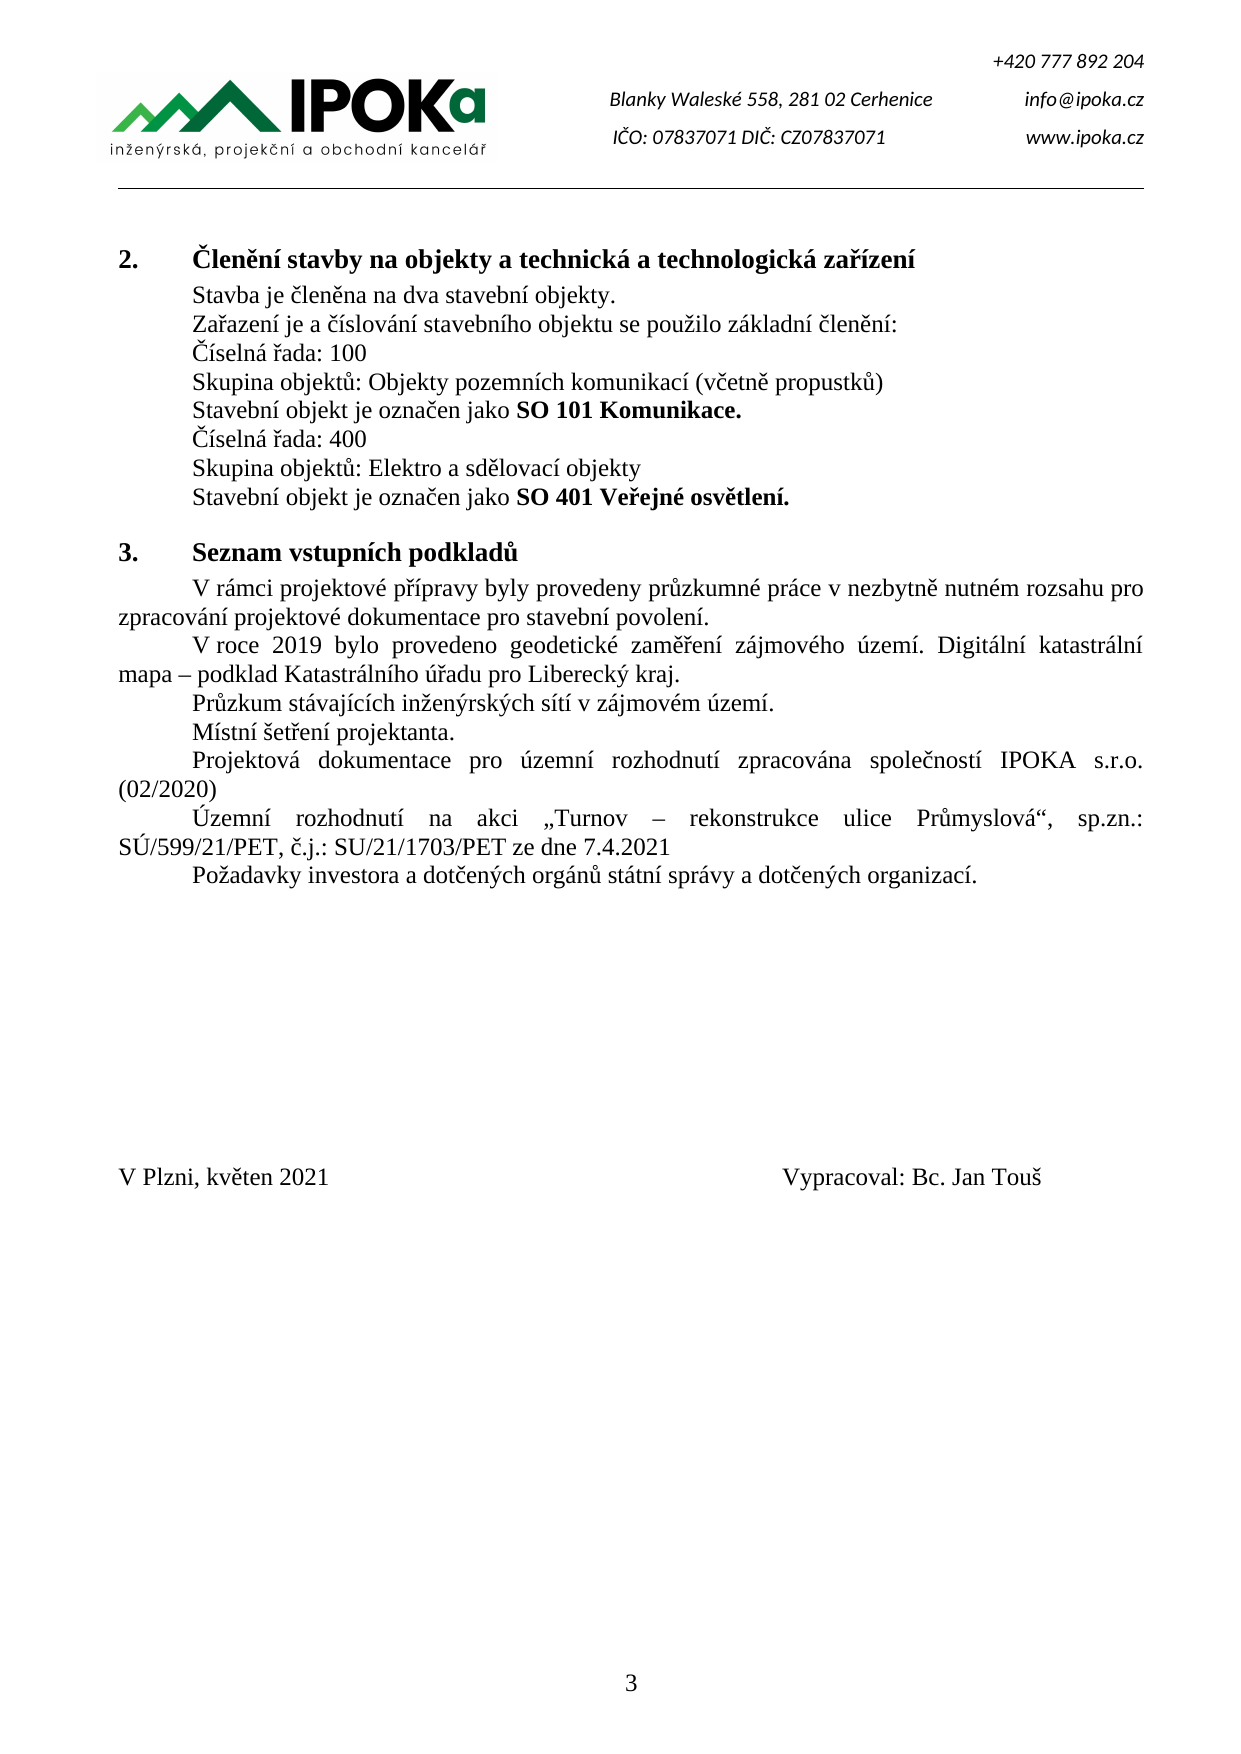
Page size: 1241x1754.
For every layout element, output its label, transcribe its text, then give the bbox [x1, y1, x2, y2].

text Stavební objekt je označen jako SO 101 Komunikace. [118, 396, 1144, 424]
text Územní rozhodnutí na akci „Turnov – rekonstrukce ulice Průmyslová“, sp.zn.: SÚ/599/21/PET, č.j.: SU/21/1703/PET ze dne 7.4.2021 [118, 803, 1144, 861]
text Číselná řada: 400 [118, 424, 1144, 453]
text Projektová dokumentace pro územní rozhodnutí zpracována společností IPOKA s.r.o. (02/2020) [118, 746, 1144, 803]
text Skupina objektů: Objekty pozemních komunikací (včetně propustků) [118, 367, 1144, 396]
subtitle Seznam vstupních podkladů [118, 536, 1144, 567]
text Stavba je členěna na dva stavební objekty. [118, 281, 1144, 309]
text Požadavky investora a dotčených orgánů státní správy a dotčených organizací. [192, 861, 1144, 889]
text Stavební objekt je označen jako SO 401 Veřejné osvětlení. [118, 482, 1144, 511]
text V roce 2019 bylo provedeno geodetické zaměření zájmového území. Digitální katastrální mapa – podklad Katastrálního úřadu pro Liberecký kraj. [118, 631, 1144, 688]
picture [96, 73, 497, 163]
text Skupina objektů: Elektro a sdělovací objekty [118, 453, 1144, 482]
text V Plzni, květen 2021 Vypracoval: Bc. Jan Touš [118, 1162, 1144, 1191]
text Místní šetření projektanta. [118, 717, 1144, 746]
text Průzkum stávajících inženýrských sítí v zájmovém území. [118, 688, 1144, 717]
text Číselná řada: 100 [118, 338, 1144, 367]
subtitle Členění stavby na objekty a technická a technologická zařízení [118, 243, 1144, 274]
text V rámci projektové přípravy byly provedeny průzkumné práce v nezbytně nutném rozsahu pro zpracování projektové dokumentace pro stavební povolení. [118, 573, 1144, 631]
text Zařazení je a číslování stavebního objektu se použilo základní členění: [118, 309, 1144, 338]
